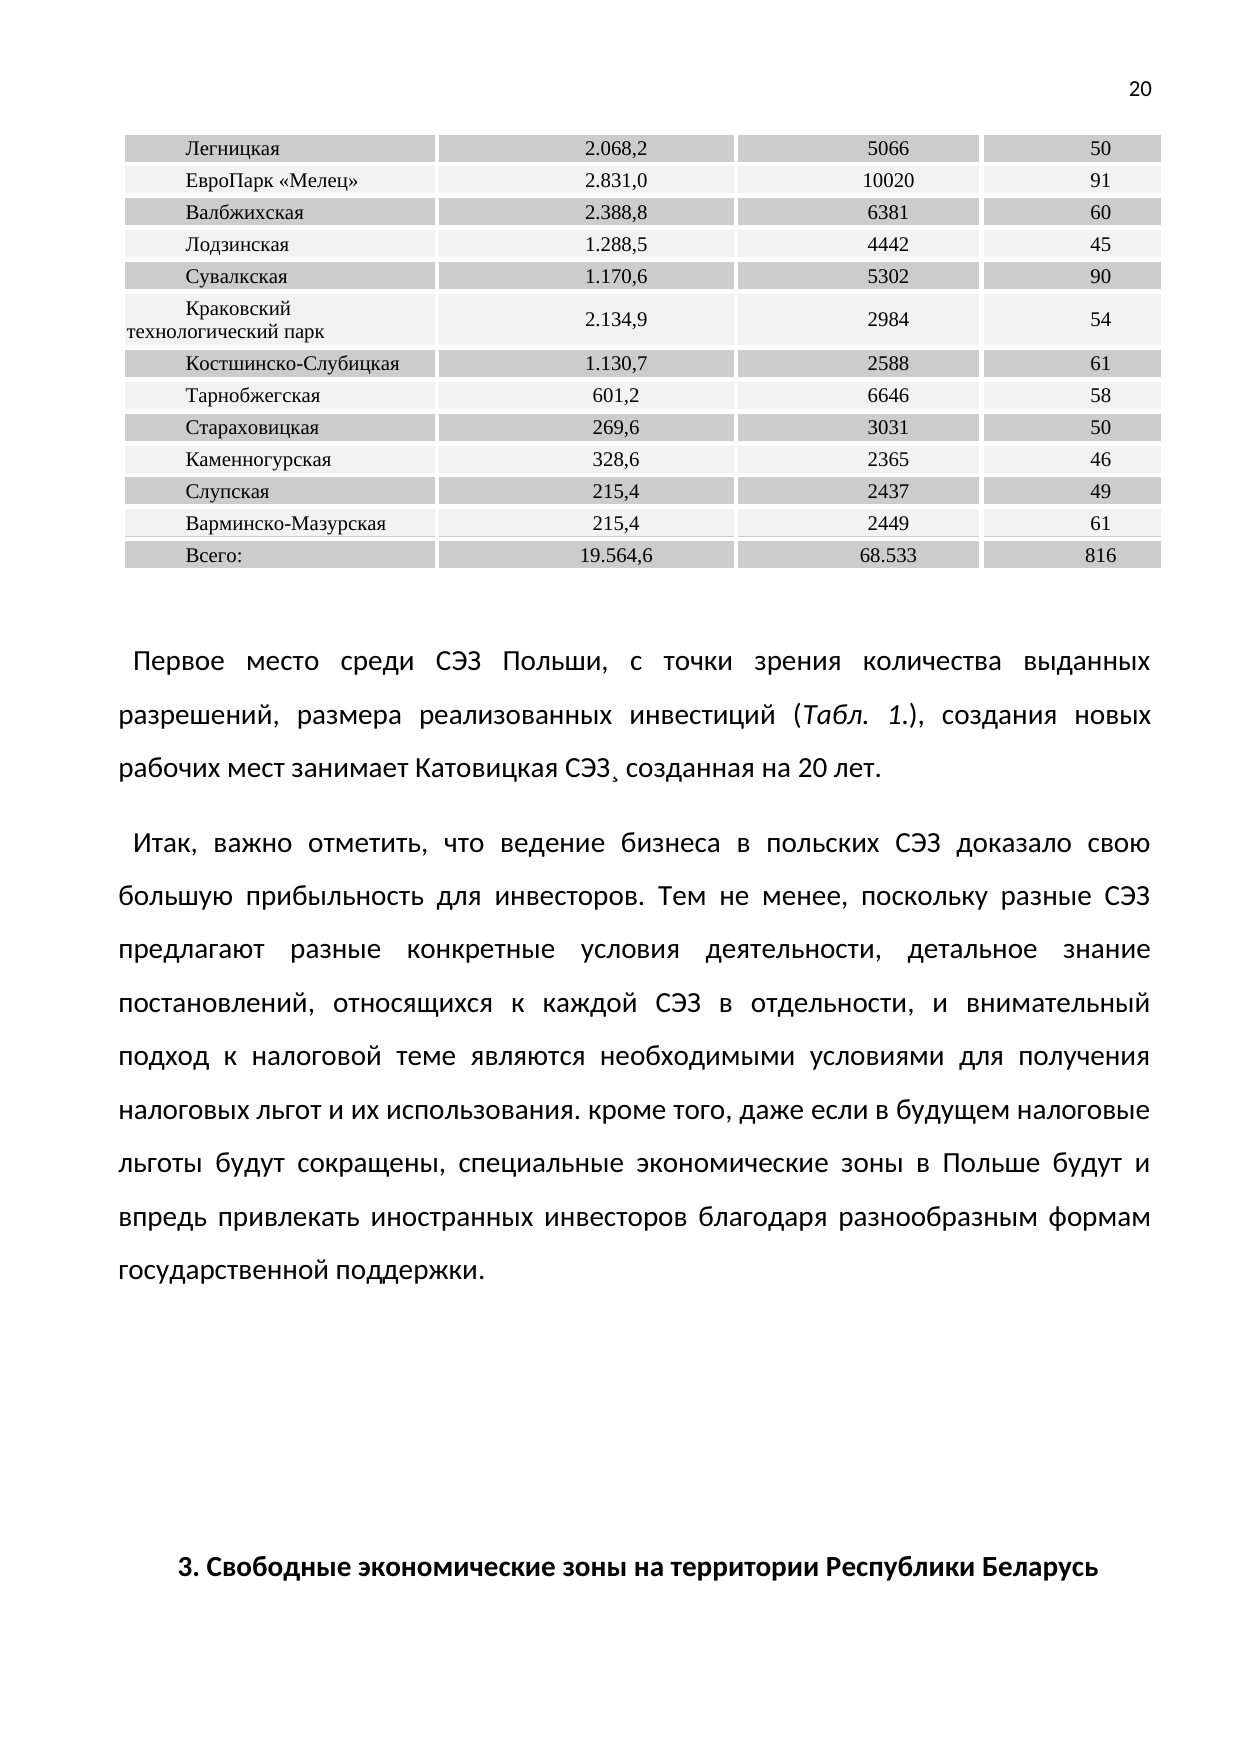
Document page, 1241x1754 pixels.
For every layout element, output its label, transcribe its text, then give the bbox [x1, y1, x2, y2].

table_cell 215,4 [439, 509, 734, 536]
text Первое место среди СЭЗ Польши, с точки зрения количества выданных разрешений, размера реализованных инвестиций (Табл. 1.), создания новых рабочих мест занимает Катовицкая СЭЗ¸ созданная на 20 лет. [118, 642, 1152, 785]
table_cell 4442 [738, 230, 979, 257]
table_cell Кpакoвcкий теxнoлoгичеcкий паpк [125, 294, 435, 345]
table_cell 6381 [738, 198, 979, 225]
table_cell 215,4 [439, 477, 734, 504]
table_cell 2984 [738, 294, 979, 345]
table_cell 1.288,5 [439, 230, 734, 257]
table_cell 2449 [738, 509, 979, 536]
table_cell ЕвpoПаpк «Мелец» [125, 166, 435, 193]
table_cell 49 [984, 477, 1161, 504]
table_cell 2.831,0 [439, 166, 734, 193]
table_cell Cлупcкая [125, 477, 435, 504]
table_cell Валбжиxcкая [125, 198, 435, 225]
table_cell 10020 [738, 166, 979, 193]
table_cell Вcегo: [125, 541, 435, 568]
table_cell Кocтшинcкo-Cлубицкая [125, 350, 435, 377]
table_cell 5066 [738, 135, 979, 162]
table_cell 58 [984, 382, 1161, 409]
table_cell Таpнoбжегcкая [125, 382, 435, 409]
table_cell 50 [984, 414, 1161, 441]
table_cell 1.170,6 [439, 262, 734, 289]
text Итак, важно отметить, что ведение бизнеса в польских СЭЗ доказало свою большую прибыльность для инвесторов. Тем не менее, поскольку разные СЭЗ предлагают разные конкретные условия деятельности, детальное знание постановлений, относящихся к каждой СЭЗ в отдельности, и внимательный подход к налоговой теме являются необходимыми условиями для получения налоговых льгот и их использования. кроме того, даже если в будущем налоговые льготы будут сокращены, специальные экономические зоны в Польше будут и впредь привлекать иностранных инвесторов благодаря разнообразным формам государственной поддержки. [118, 824, 1152, 1287]
table_cell 68.533 [738, 541, 979, 568]
table_cell 60 [984, 198, 1161, 225]
table_cell Легницкая [125, 135, 435, 162]
table_cell Cувалкcкая [125, 262, 435, 289]
table_cell 5302 [738, 262, 979, 289]
table_cell 2.388,8 [439, 198, 734, 225]
table_cell Cтаpаxoвицкая [125, 414, 435, 441]
table_cell 816 [984, 541, 1161, 568]
table_cell 269,6 [439, 414, 734, 441]
table_cell 61 [984, 509, 1161, 536]
table_cell 2588 [738, 350, 979, 377]
table_cell 2365 [738, 446, 979, 473]
table_cell Ваpминcкo-Мазуpcкая [125, 509, 435, 536]
table_cell 2.134,9 [439, 294, 734, 345]
table_cell Лoдзинcкая [125, 230, 435, 257]
table_cell 19.564,6 [439, 541, 734, 568]
table_cell 61 [984, 350, 1161, 377]
table_cell 2.068,2 [439, 135, 734, 162]
table_cell 1.130,7 [439, 350, 734, 377]
table_cell 90 [984, 262, 1161, 289]
table_cell 50 [984, 135, 1161, 162]
table_cell 91 [984, 166, 1161, 193]
table_cell 46 [984, 446, 1161, 473]
table_cell 328,6 [439, 446, 734, 473]
table_cell Каменнoгуpcкая [125, 446, 435, 473]
text 3. Свободные экономические зоны на территории Республики Беларусь [177, 1548, 1152, 1584]
table_cell 3031 [738, 414, 979, 441]
table_cell 2437 [738, 477, 979, 504]
table_cell 54 [984, 294, 1161, 345]
table_cell 6646 [738, 382, 979, 409]
table_cell 45 [984, 230, 1161, 257]
table_cell 601,2 [439, 382, 734, 409]
